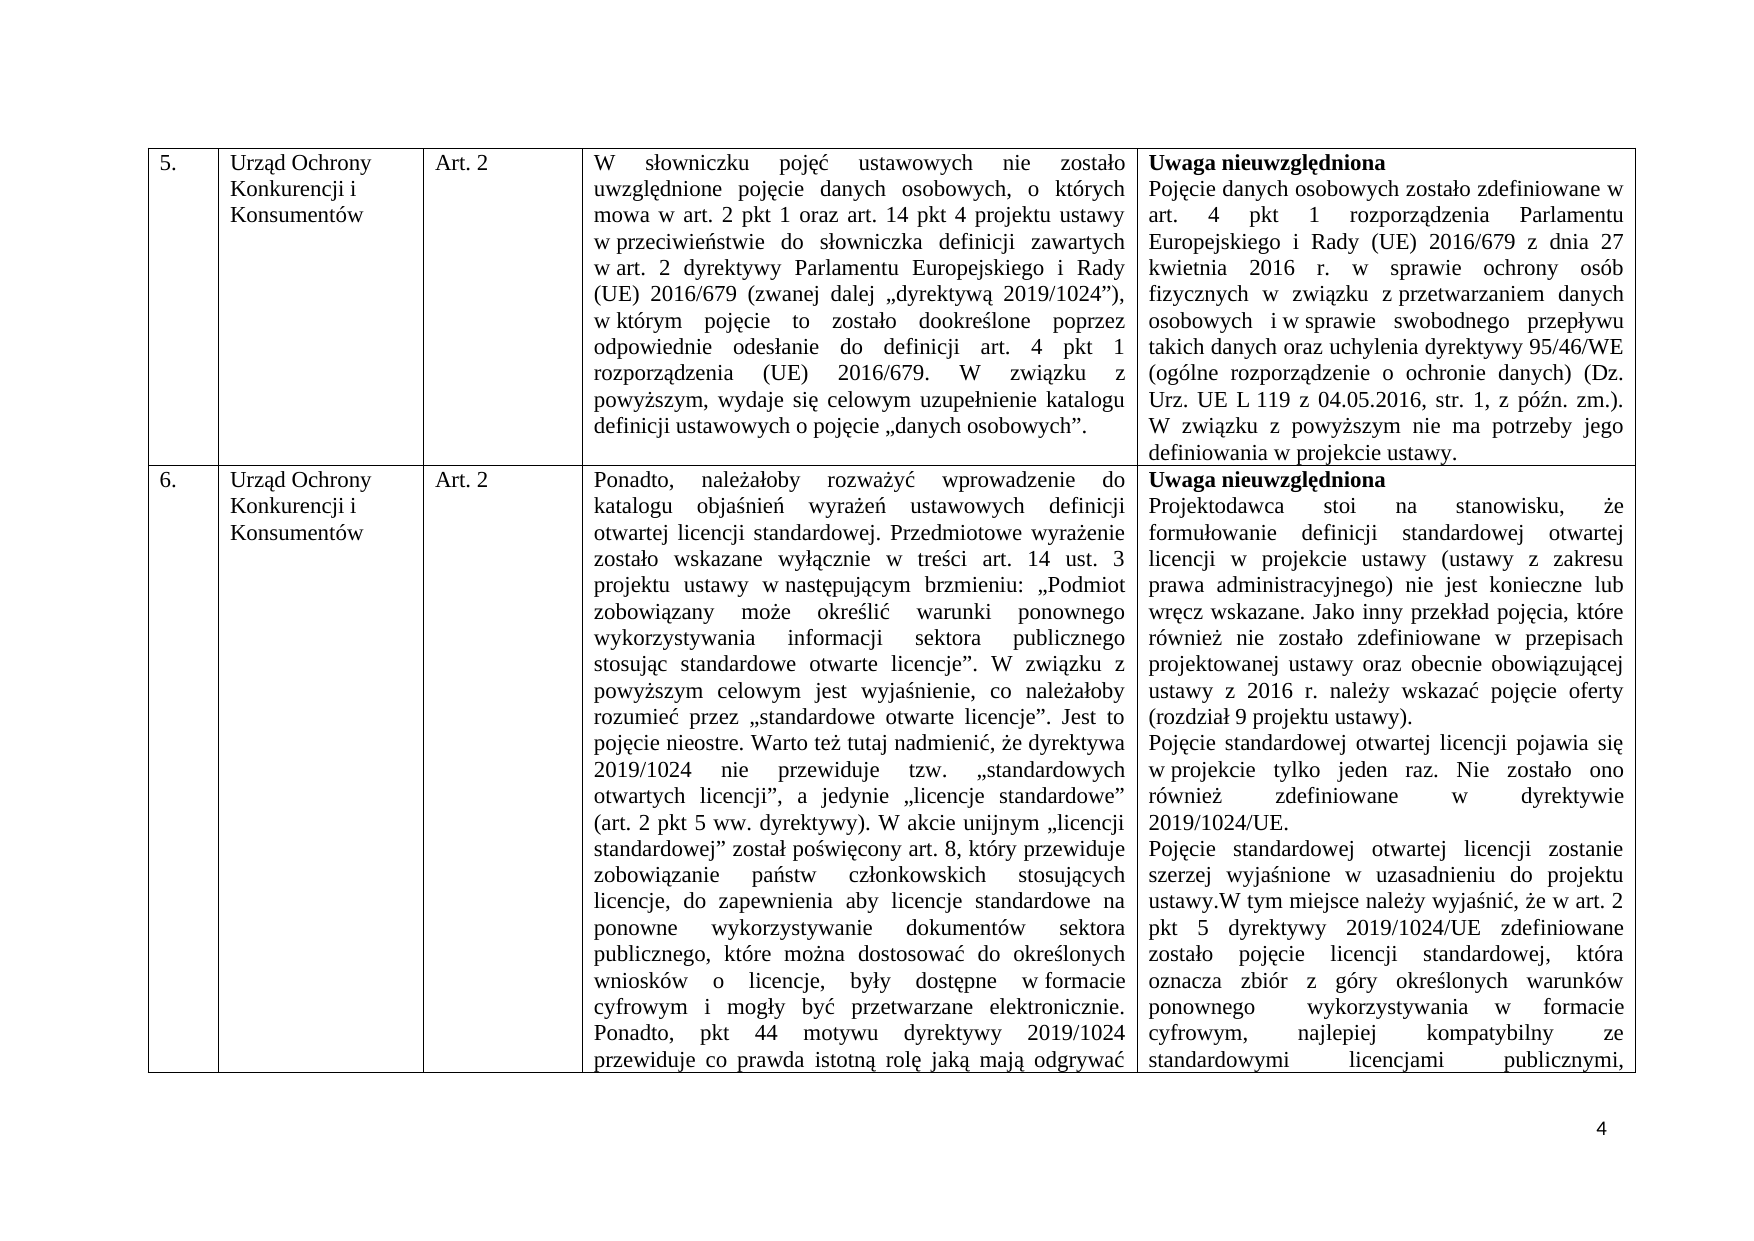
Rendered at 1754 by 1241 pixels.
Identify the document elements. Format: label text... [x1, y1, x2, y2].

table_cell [1138, 466, 1635, 1072]
table_cell W słowniczku pojęć ustawowych nie zostało uwzględnione pojęcie danych osobowych, o których mowa w art. 2 pkt 1 oraz art. 14 pkt 4 projektu ustawy w przeciwieństwie do słowniczka definicji zawartych w art. 2 dyrektywy Parlamentu Europejskiego i Rady (UE) 2016/679 (zwanej dalej „dyrektywą 2019/1024”), w którym pojęcie to zostało dookreślone poprzez odpowiednie odesłanie do definicji art. 4 pkt 1 rozporządzenia (UE) 2016/679. W związku z powyższym, wydaje się celowym uzupełnienie katalogu definicji ustawowych o pojęcie „danych osobowych”. [583, 149, 1137, 465]
table_cell [149, 466, 218, 1072]
table_cell Art. 2 [424, 149, 582, 465]
table_cell Urząd Ochrony Konkurencji i Konsumentów [219, 149, 423, 465]
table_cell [583, 466, 1137, 1072]
table_cell Uwaga nieuwzględniona Pojęcie danych osobowych zostało zdefiniowane w art. 4 pkt 1 rozporządzenia Parlamentu Europejskiego i Rady (UE) 2016/679 z dnia 27 kwietnia 2016 r. w sprawie ochrony osób fizycznych w związku z przetwarzaniem danych osobowych i w sprawie swobodnego przepływu takich danych oraz uchylenia dyrektywy 95/46/WE (ogólne rozporządzenie o ochronie danych) (Dz. Urz. UE L 119 z 04.05.2016, str. 1, z późn. zm.). W związku z powyższym nie ma potrzeby jego definiowania w projekcie ustawy. [1138, 149, 1635, 465]
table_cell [219, 466, 423, 1072]
table_cell Art. 2 [424, 466, 582, 1072]
table_cell [149, 149, 218, 465]
